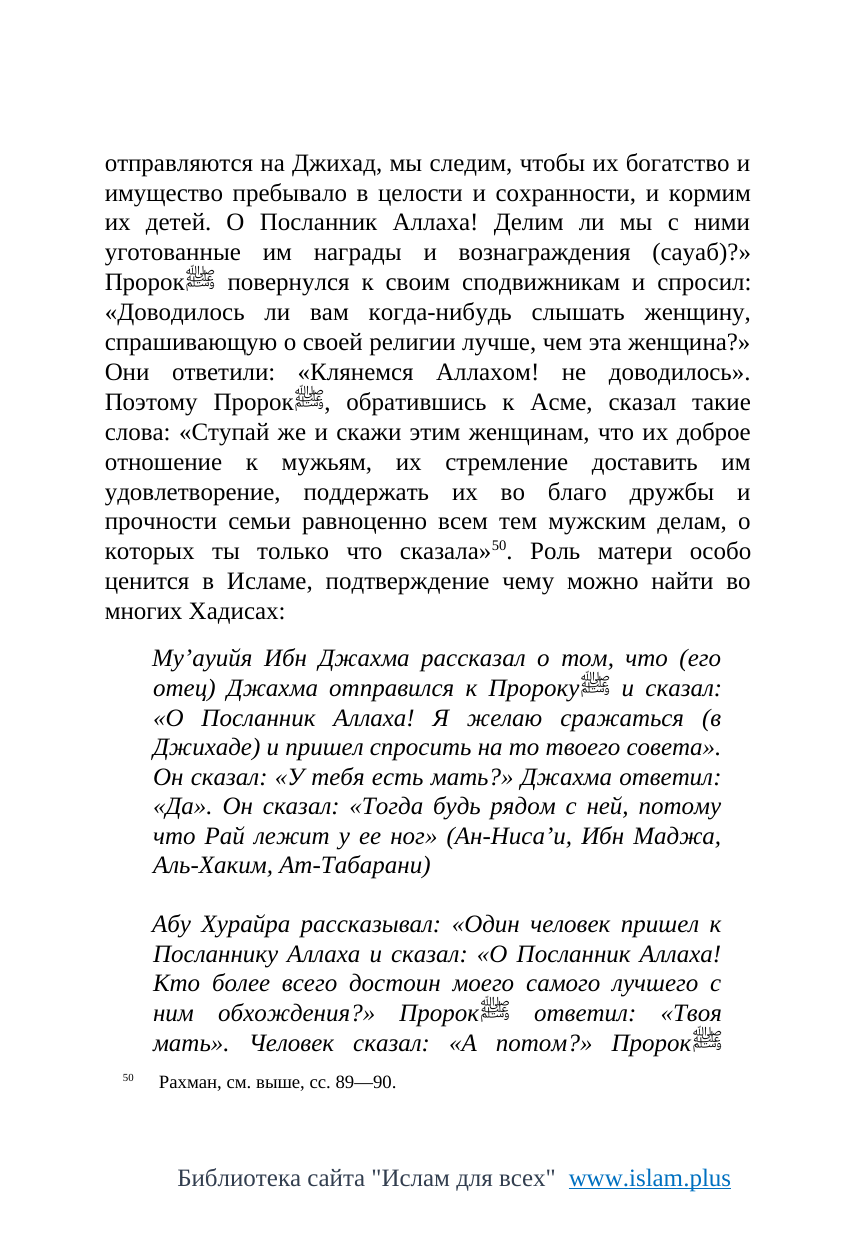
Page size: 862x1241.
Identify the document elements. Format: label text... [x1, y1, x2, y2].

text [104, 148, 751, 625]
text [152, 909, 722, 1056]
text Му’ауийя Ибн Джахма рассказал о том, что (его отец) Джахма отправился к Пророкуﷺ и сказал: «О Посланник Аллаха! Я желаю сражаться (в Джихаде) и пришел спросить на то твоего совета». Он сказал: «У тебя есть мать?» Джахма ответил: «Да». Он сказал: «Тогда будь рядом с ней, потому что Рай лежит у ее ног» (Ан-Ниса’и, Ибн Маджа, Аль-Хаким, Ат-Табарани) [152, 643, 722, 879]
